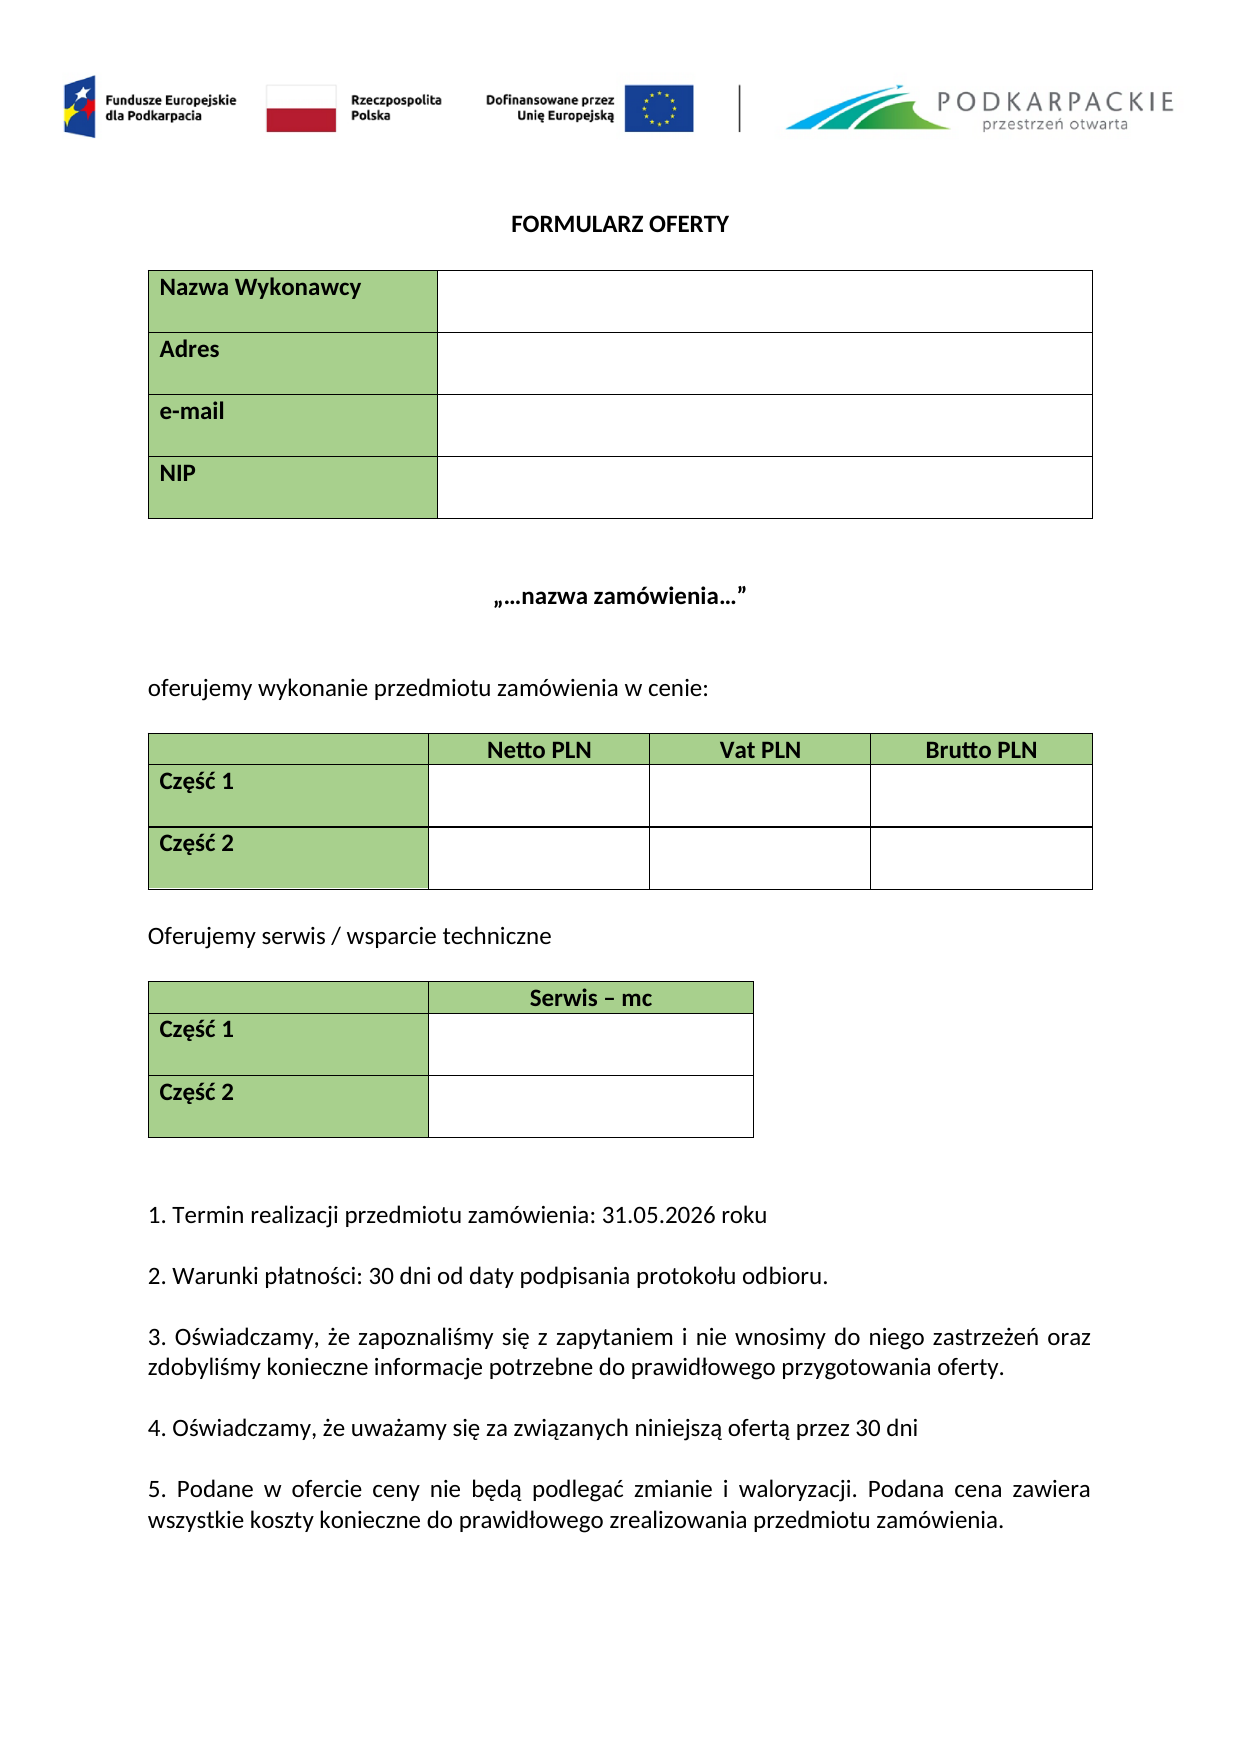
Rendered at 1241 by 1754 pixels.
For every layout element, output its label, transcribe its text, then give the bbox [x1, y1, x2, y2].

table_cell Część 2 [149, 1076, 428, 1137]
table_cell [438, 333, 1092, 394]
table_cell [438, 395, 1092, 456]
text 1. Termin realizacji przedmiotu zamówienia: 31.05.2026 roku [148, 1199, 1093, 1229]
picture [36, 34, 1200, 163]
text 3. Oświadczamy, że zapoznaliśmy się z zapytaniem i nie wnosimy do niego zastrzeżeń oraz zdobyliśmy konieczne informacje potrzebne do prawidłowego przygotowania oferty. [148, 1321, 1093, 1382]
table_header Brutto PLN [871, 734, 1092, 764]
text 2. Warunki płatności: 30 dni od daty podpisania protokołu odbioru. [148, 1260, 1093, 1290]
table_cell [429, 765, 649, 826]
table_header [438, 271, 1092, 332]
table_cell [871, 828, 1092, 888]
table_cell [871, 765, 1092, 826]
table_cell Część 1 [149, 765, 428, 826]
table_header Serwis – mc [429, 982, 753, 1013]
table_header Nazwa Wykonawcy [149, 271, 437, 332]
text 4. Oświadczamy, że uważamy się za związanych niniejszą ofertą przez 30 dni [148, 1412, 1093, 1443]
text 5. Podane w ofercie ceny nie będą podlegać zmianie i waloryzacji. Podana cena zawiera wszystkie koszty konieczne do prawidłowego zrealizowania przedmiotu zamówienia. [148, 1473, 1093, 1534]
table_cell Adres [149, 333, 437, 394]
text FORMULARZ OFERTY [148, 209, 1093, 239]
table_header Vat PLN [650, 734, 870, 764]
table_cell Część 1 [149, 1014, 428, 1075]
table_cell [650, 828, 870, 888]
table_cell e-mail [149, 395, 437, 456]
table_cell [429, 1076, 753, 1137]
text „…nazwa zamówienia…” [148, 580, 1093, 611]
text oferujemy wykonanie przedmiotu zamówienia w cenie: [148, 672, 1093, 702]
table_header [149, 734, 428, 764]
table_cell [429, 1014, 753, 1075]
table_header Netto PLN [429, 734, 649, 764]
table_cell NIP [149, 457, 437, 518]
table_header [149, 982, 428, 1013]
table_cell [429, 828, 649, 888]
table_cell [438, 457, 1092, 518]
table_cell Część 2 [149, 828, 428, 888]
table_cell [650, 765, 870, 826]
text Oferujemy serwis / wsparcie techniczne [148, 920, 1093, 951]
